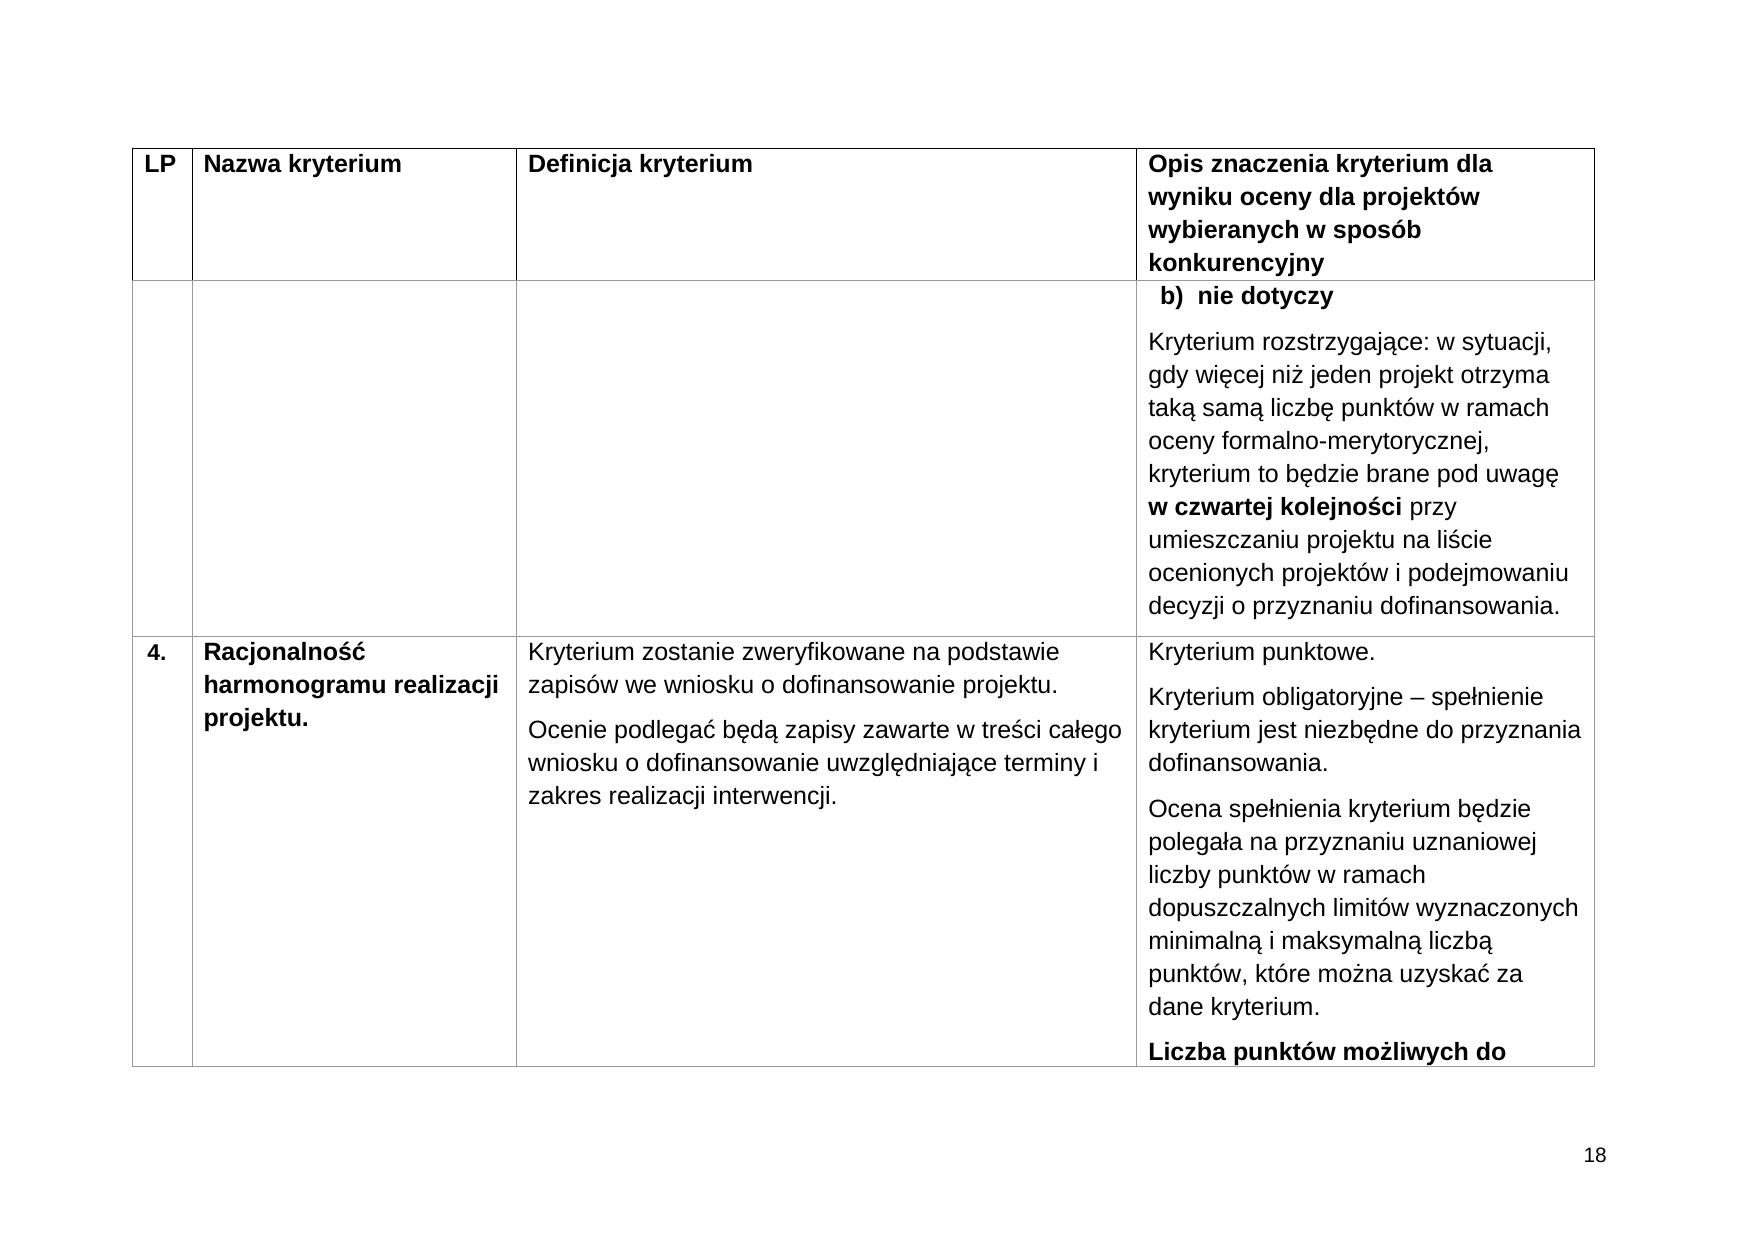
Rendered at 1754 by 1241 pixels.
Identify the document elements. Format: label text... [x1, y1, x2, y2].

table_header Definicja kryterium [517, 149, 1136, 280]
table_header Nazwa kryterium [193, 149, 516, 280]
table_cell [1137, 637, 1594, 1066]
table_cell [517, 281, 1136, 636]
table_cell [133, 637, 192, 1066]
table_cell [193, 637, 516, 1066]
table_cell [1137, 281, 1594, 636]
table_header LP [133, 149, 192, 280]
table_cell [133, 281, 192, 636]
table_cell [193, 281, 516, 636]
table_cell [517, 637, 1136, 1066]
table_header Opis znaczenia kryterium dla wyniku oceny dla projektów wybieranych w sposób konkurencyjny [1137, 149, 1594, 280]
